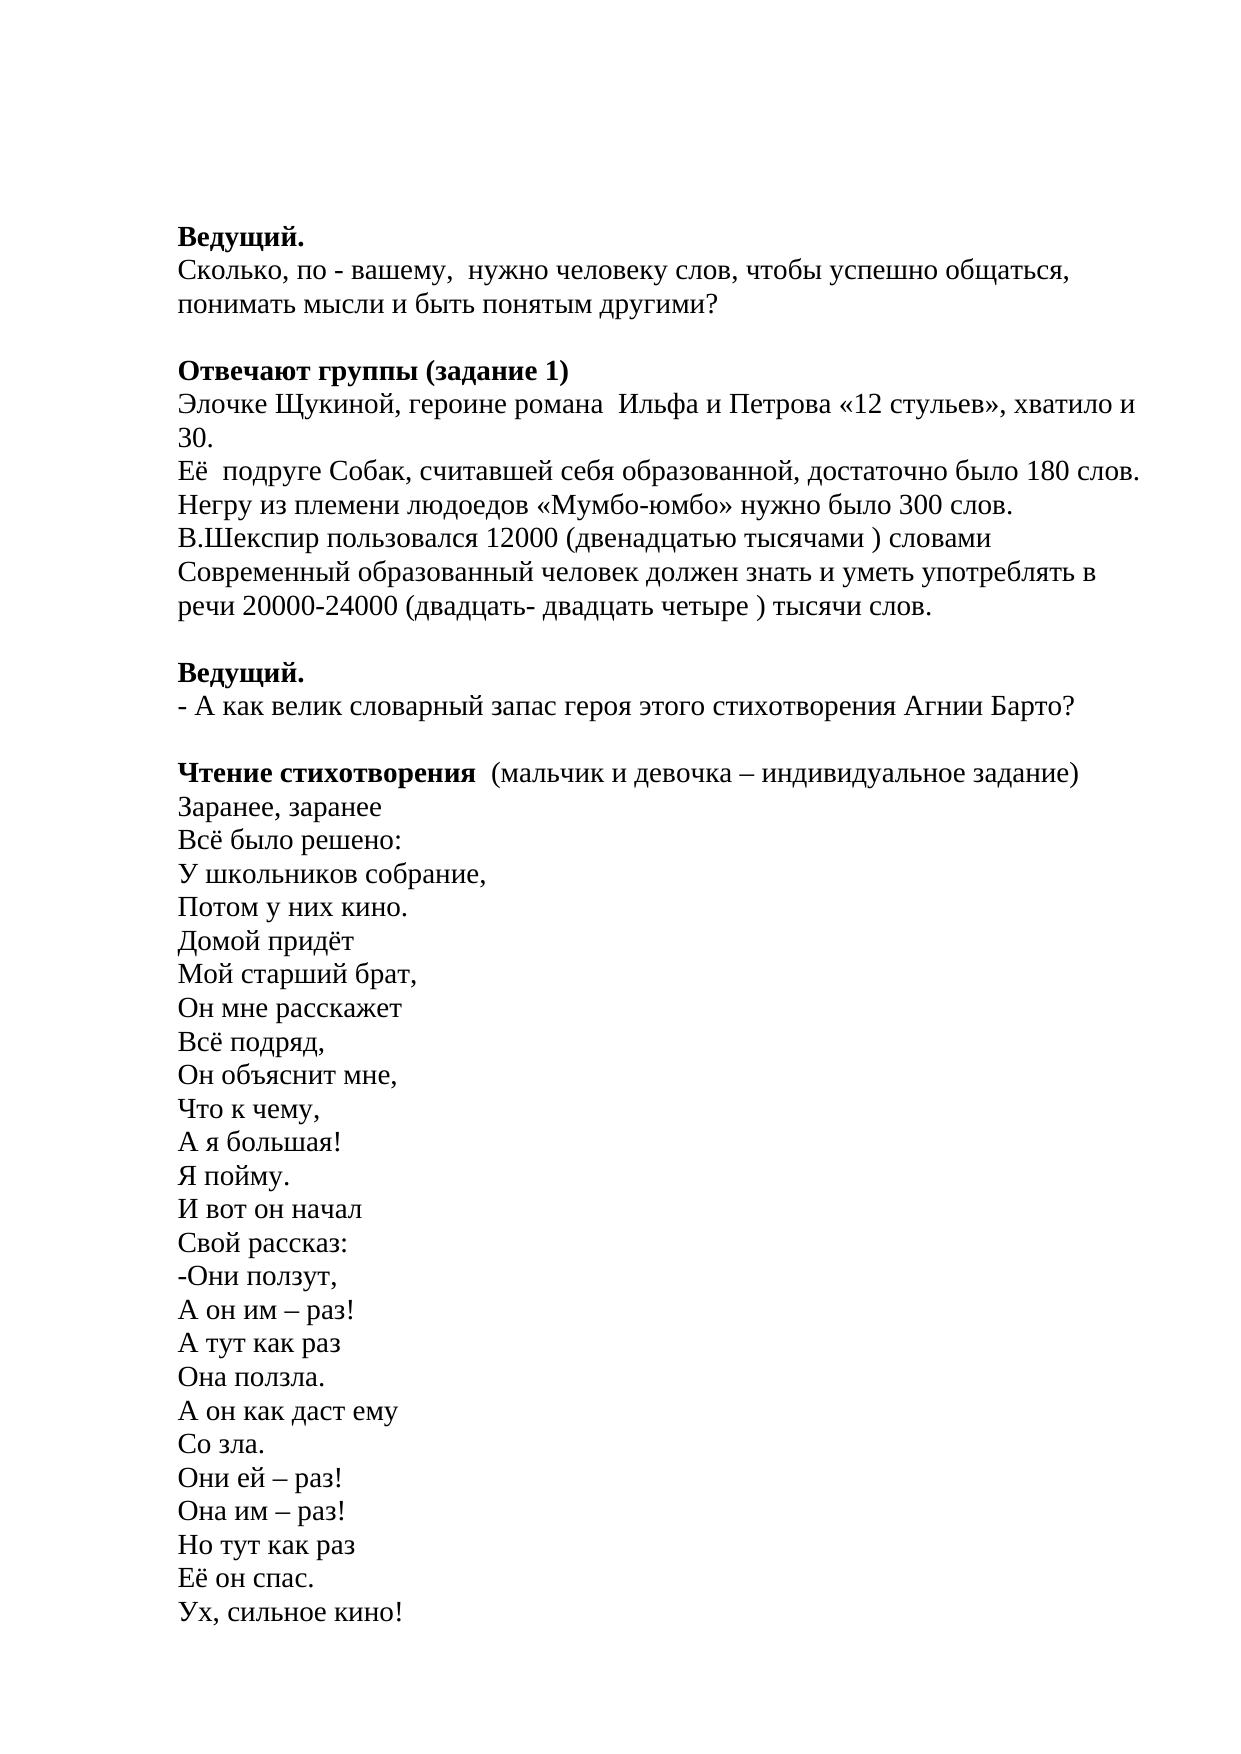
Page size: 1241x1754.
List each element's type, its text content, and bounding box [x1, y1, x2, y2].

text А тут как раз [177, 1326, 1152, 1359]
text Сколько, по - вашему, нужно человеку слов, чтобы успешно общаться, понимать мысли и быть понятым другими? [177, 252, 1152, 319]
text Потом у них кино. [177, 889, 1152, 923]
text Её подруге Собак, считавшей себя образованной, достаточно было 180 слов. [177, 453, 1152, 487]
text Они ей – раз! [177, 1460, 1152, 1493]
text Она ползла. [177, 1359, 1152, 1393]
text Заранее, заранее [177, 789, 1152, 822]
text Он объяснит мне, [177, 1057, 1152, 1091]
text А он им – раз! [177, 1292, 1152, 1326]
text Ведущий. [177, 219, 1152, 252]
text Элочке Щукиной, героине романа Ильфа и Петрова «12 стульев», хватило и 30. [177, 386, 1152, 453]
text Современный образованный человек должен знать и уметь употреблять в речи 20000-24000 (двадцать- двадцать четыре ) тысячи слов. [177, 554, 1152, 621]
text - А как велик словарный запас героя этого стихотворения Агнии Барто? [177, 688, 1152, 722]
text И вот он начал [177, 1191, 1152, 1225]
text Свой рассказ: [177, 1225, 1152, 1258]
text Ведущий. [177, 655, 1152, 688]
text Домой придёт [177, 923, 1152, 957]
text Он мне расскажет [177, 990, 1152, 1024]
text Негру из племени людоедов «Мумбо-юмбо» нужно было 300 слов. [177, 487, 1152, 521]
text Она им – раз! [177, 1493, 1152, 1527]
text Отвечают группы (задание 1) [177, 353, 1152, 386]
text Ух, сильное кино! [177, 1594, 1152, 1627]
text Со зла. [177, 1426, 1152, 1460]
text -Они ползут, [177, 1258, 1152, 1292]
text Всё подряд, [177, 1024, 1152, 1057]
text Её он спас. [177, 1560, 1152, 1594]
text А он как даст ему [177, 1393, 1152, 1426]
text Мой старший брат, [177, 957, 1152, 990]
text А я большая! [177, 1124, 1152, 1158]
text Но тут как раз [177, 1527, 1152, 1560]
text Я пойму. [177, 1158, 1152, 1191]
text Чтение стихотворения (мальчик и девочка – индивидуальное задание) [177, 755, 1152, 789]
text Что к чему, [177, 1091, 1152, 1124]
text Всё было решено: [177, 822, 1152, 856]
text У школьников собрание, [177, 856, 1152, 889]
text В.Шекспир пользовался 12000 (двенадцатью тысячами ) словами [177, 521, 1152, 554]
